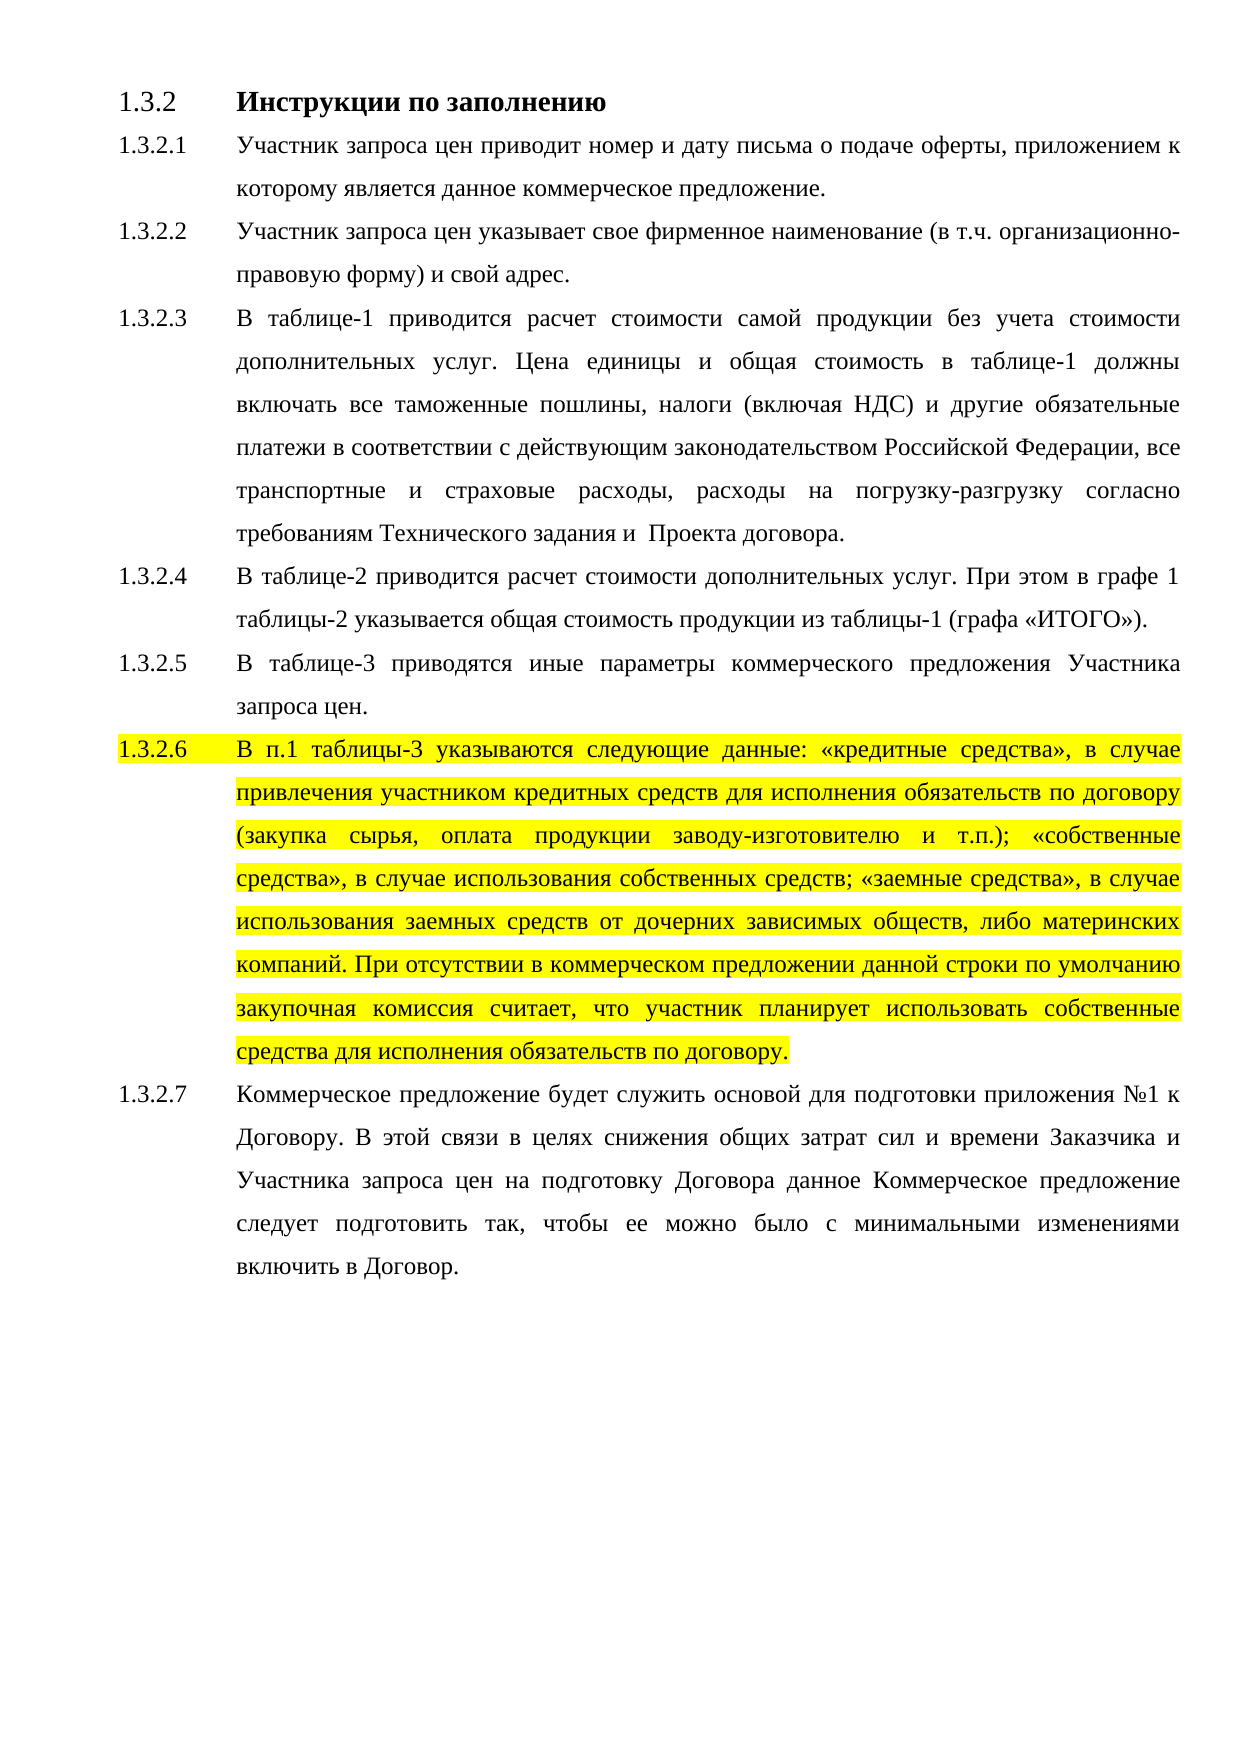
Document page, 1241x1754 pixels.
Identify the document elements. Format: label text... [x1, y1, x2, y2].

text В таблице-3 приводятся иные параметры коммерческого предложения Участника запроса цен. [118, 648, 1181, 719]
text В таблице-1 приводится расчет стоимости самой продукции без учета стоимости дополнительных услуг. Цена единицы и общая стоимость в таблице-1 должны включать все таможенные пошлины, налоги (включая НДС) и другие обязательные платежи в соответствии с действующим законодательством Российской Федерации, все транспортные и страховые расходы, расходы на погрузку-разгрузку согласно требованиям Технического задания и Проекта договора. [118, 303, 1181, 547]
text В таблице-2 приводится расчет стоимости дополнительных услуг. При этом в графе 1 таблицы-2 указывается общая стоимость продукции из таблицы-1 (графа «ИТОГО»). [118, 561, 1181, 633]
list Инструкции по заполнению [118, 84, 1181, 118]
text В п.1 таблицы-3 указываются следующие данные: «кредитные средства», в случае привлечения участником кредитных средств для исполнения обязательств по договору (закупка сырья, оплата продукции заводу-изготовителю и т.п.); «собственные средства», в случае использования собственных средств; «заемные средства», в случае использования заемных средств от дочерних зависимых обществ, либо материнских компаний. При отсутствии в коммерческом предложении данной строки по умолчанию закупочная комиссия считает, что участник планирует использовать собственные средства для исполнения обязательств по договору. [118, 763, 1181, 1064]
text Участник запроса цен приводит номер и дату письма о подаче оферты, приложением к которому является данное коммерческое предложение. [118, 130, 1181, 202]
text Участник запроса цен указывает свое фирменное наименование (в т.ч. организационно-правовую форму) и свой адрес. [118, 216, 1181, 288]
text Коммерческое предложение будет служить основой для подготовки приложения №1 к Договору. В этой связи в целях снижения общих затрат сил и времени Заказчика и Участника запроса цен на подготовку Договора данное Коммерческое предложение следует подготовить так, чтобы ее можно было с минимальными изменениями включить в Договор. [118, 1079, 1181, 1280]
